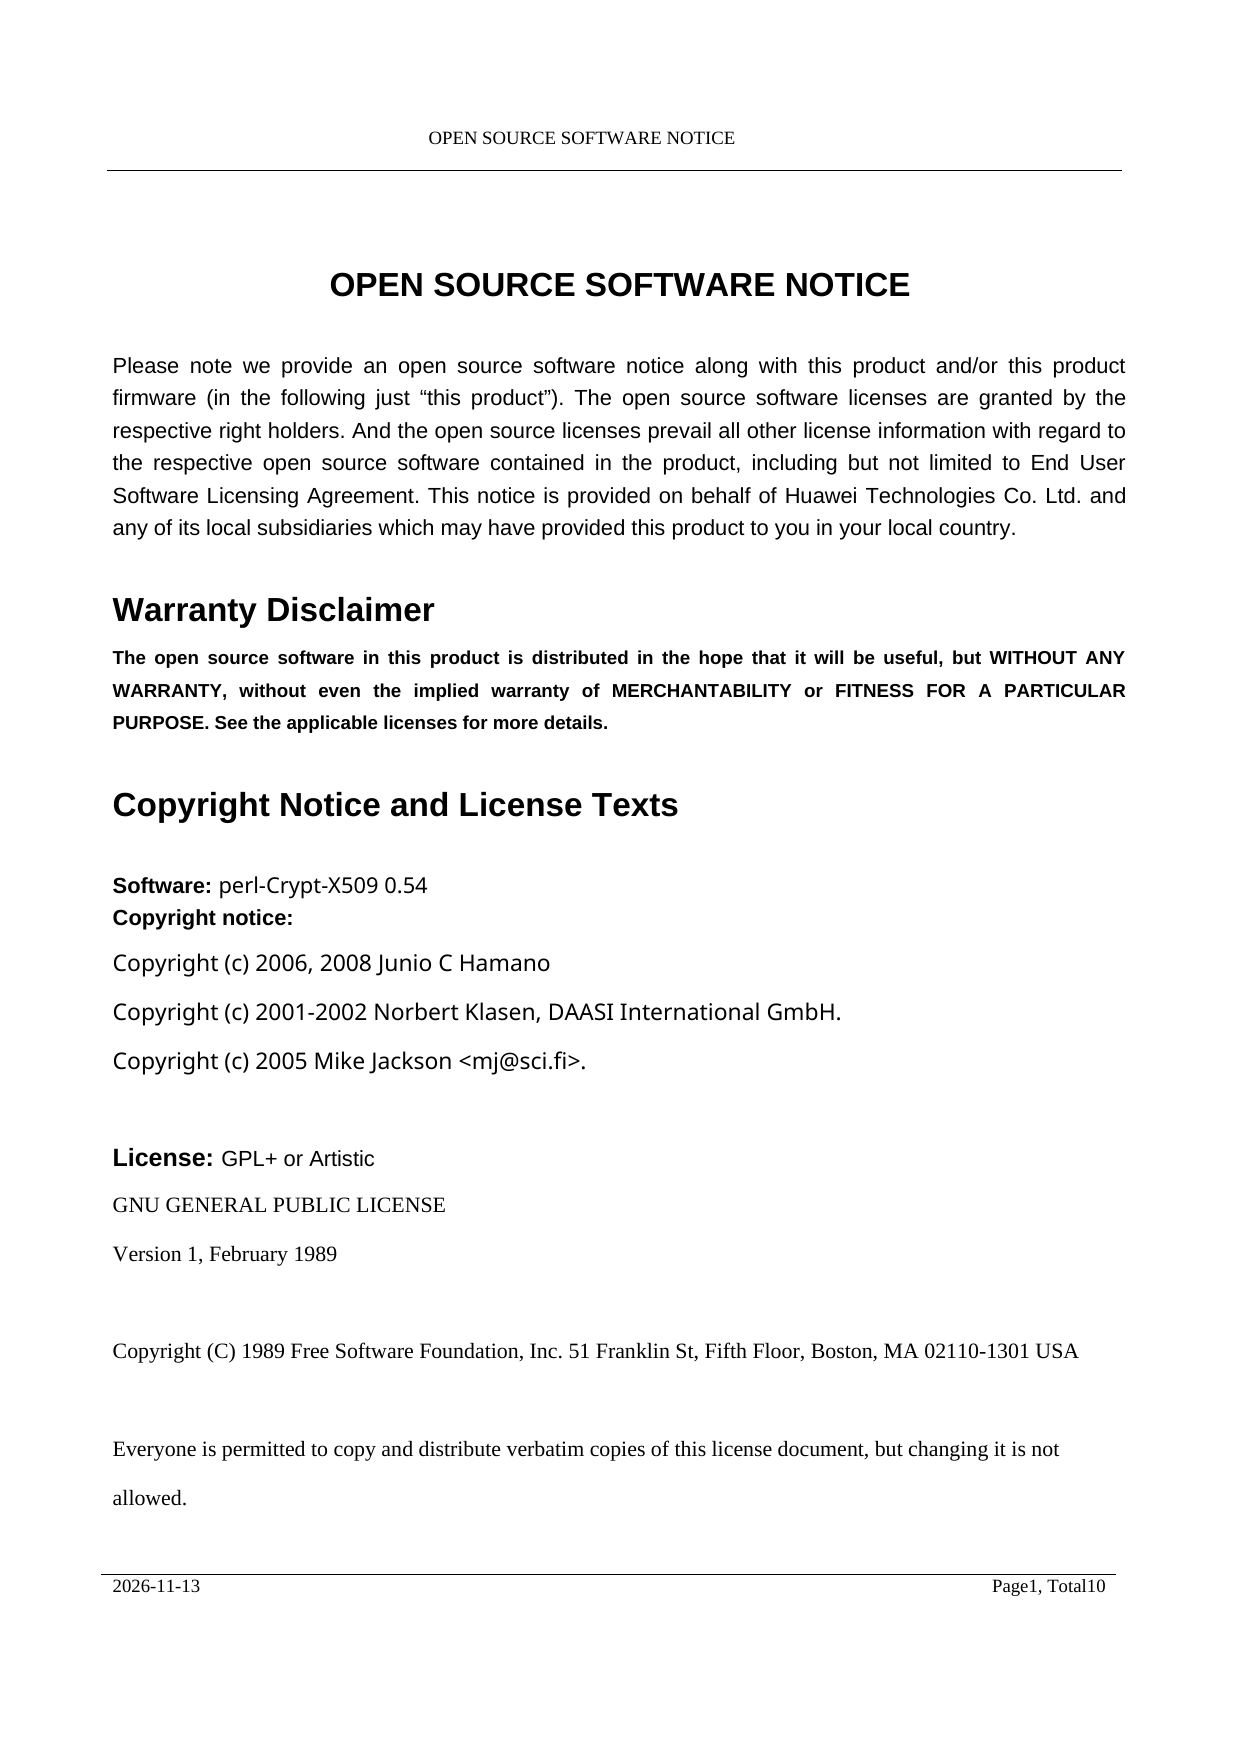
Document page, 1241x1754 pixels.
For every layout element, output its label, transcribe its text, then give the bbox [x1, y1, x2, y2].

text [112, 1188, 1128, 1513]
text OPEN SOURCE SOFTWARE NOTICE [112, 251, 1128, 316]
text Warranty Disclaimer [112, 576, 1128, 641]
text Copyright notice: [112, 901, 1128, 934]
text The open source software in this product is distributed in the hope that it will be useful, but WITHOUT ANY WARRANTY, without even the implied warranty of MERCHANTABILITY or FITNESS FOR A PARTICULAR PURPOSE. See the applicable licenses for more details. [112, 641, 1128, 739]
text Copyright (c) 2006, 2008 Junio C Hamano Copyright (c) 2001-2002 Norbert Klasen, DAASI International GmbH. Copyright (c) 2005 Mike Jackson <mj@sci.fi>. [112, 947, 1128, 1125]
text Software: perl-Crypt-X509 0.54 [112, 869, 1128, 901]
text Copyright Notice and License Texts [112, 771, 1128, 836]
text Please note we provide an open source software notice along with this product and/or this product firmware (in the following just “this product”). The open source software licenses are granted by the respective right holders. And the open source licenses prevail all other license information with regard to the respective open source software contained in the product, including but not limited to End User Software Licensing Agreement. This notice is provided on behalf of Huawei Technologies Co. Ltd. and any of its local subsidiaries which may have provided this product to you in your local country. [112, 349, 1128, 544]
text License: GPL+ or Artistic [112, 1142, 1128, 1174]
